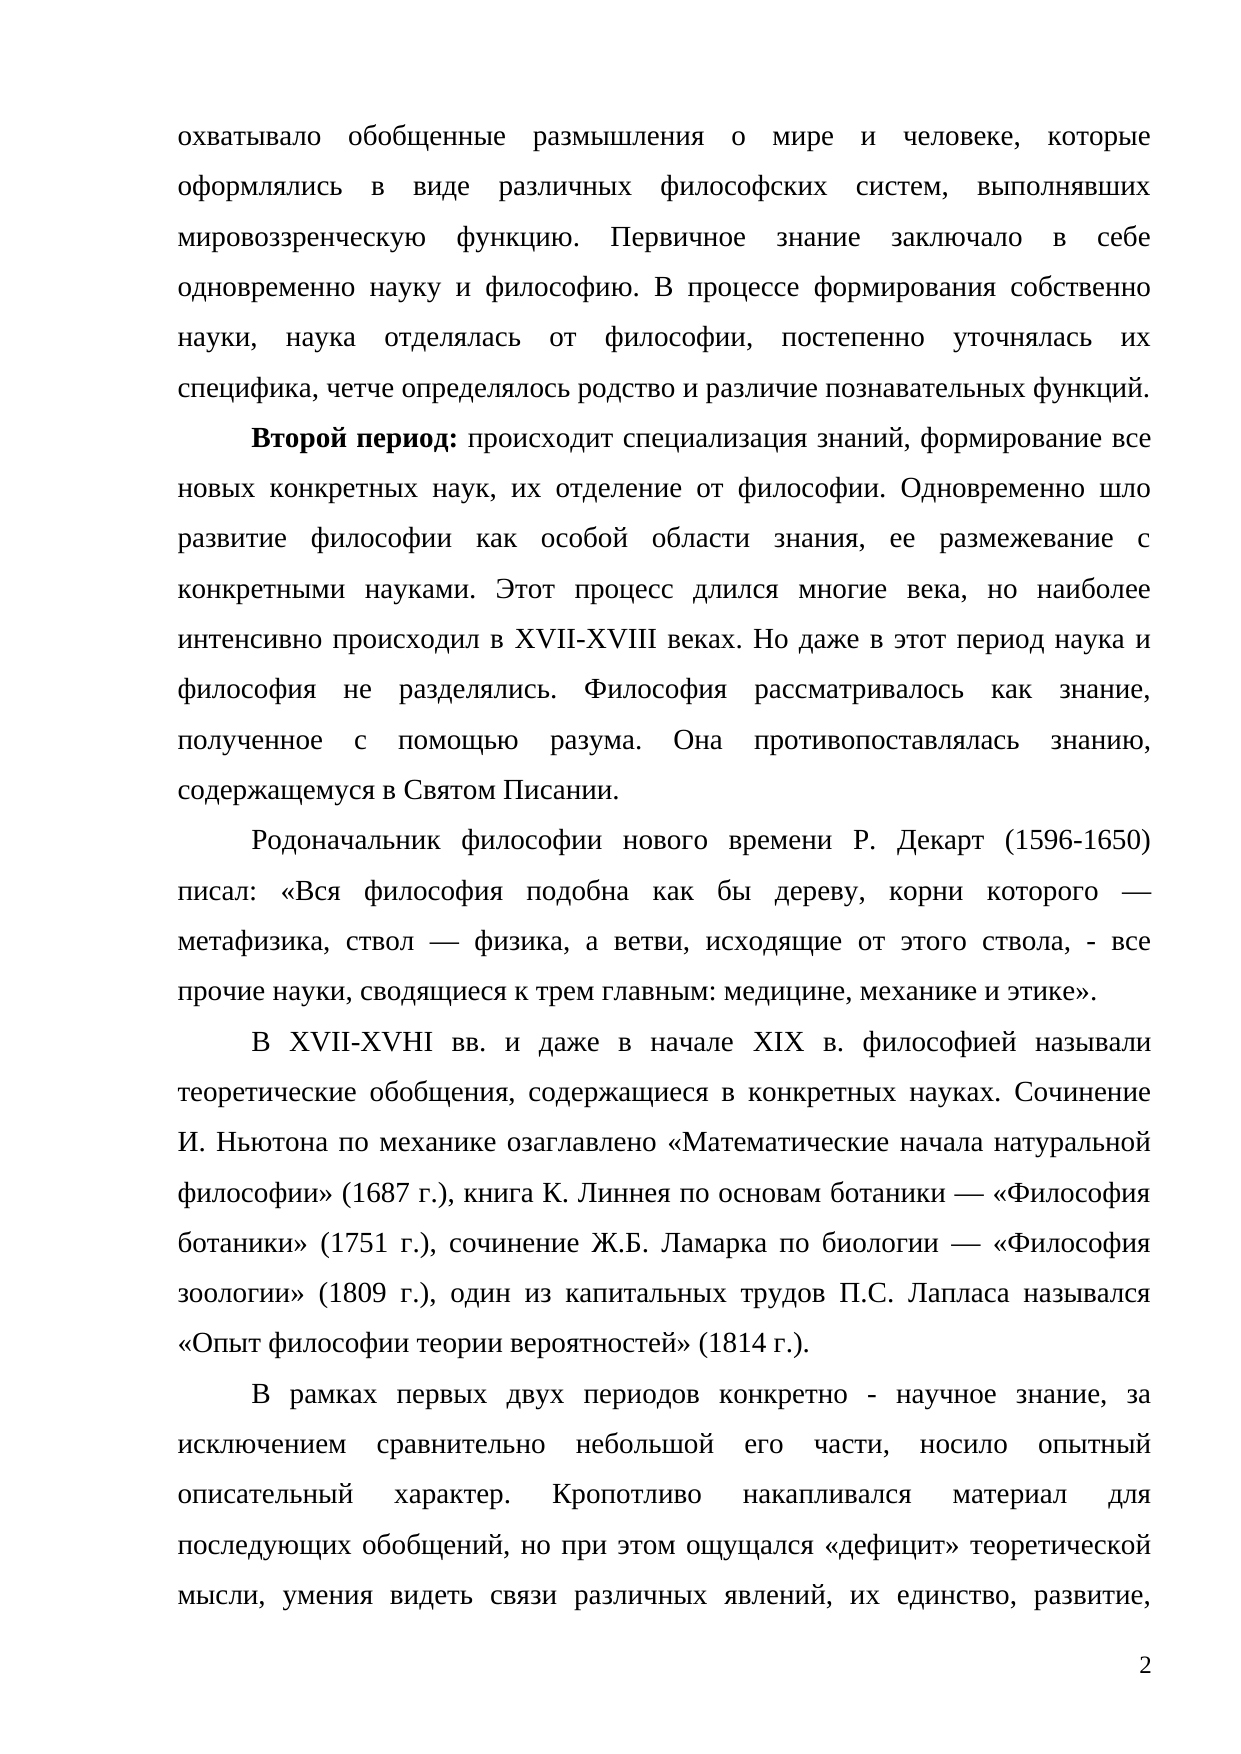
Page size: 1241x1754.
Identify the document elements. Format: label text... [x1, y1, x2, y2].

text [177, 1376, 1152, 1611]
text Второй период: происходит специализация знаний, формирование все новых конкретных наук, их отделение от философии. Одновременно шло развитие философии как особой области знания, ее размежевание с конкретными науками. Этот процесс длился многие века, но наиболее интенсивно происходил в XVII-XVIII веках. Но даже в этот период наука и философия не разделялись. Философия рассматривалось как знание, полученное с помощью разума. Она противопоставлялась знанию, содержащемуся в Святом Писании. [177, 420, 1152, 806]
text В XVII-XVHI вв. и даже в начале XIX в. философией называли теоретические обобщения, содержащиеся в конкретных науках. Сочинение И. Ньютона по механике озаглавлено «Математические начала натуральной философии» (.), книга К. Линнея по основам ботаники — «Философия ботаники» (.), сочинение Ж.Б. Ламарка по биологии — «Философия зоологии» (.), один из капитальных трудов П.С. Лапласа назывался «Опыт философии теории вероятностей» (.). [177, 1024, 1152, 1359]
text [177, 118, 1152, 403]
text Родоначальник философии нового времени Р. Декарт (1596-1650) писал: «Вся философия подобна как бы дереву, корни которого — метафизика, ствол — физика, а ветви, исходящие от этого ствола, - все прочие науки, сводящиеся к трем главным: медицине, механике и этике». [177, 822, 1152, 1007]
